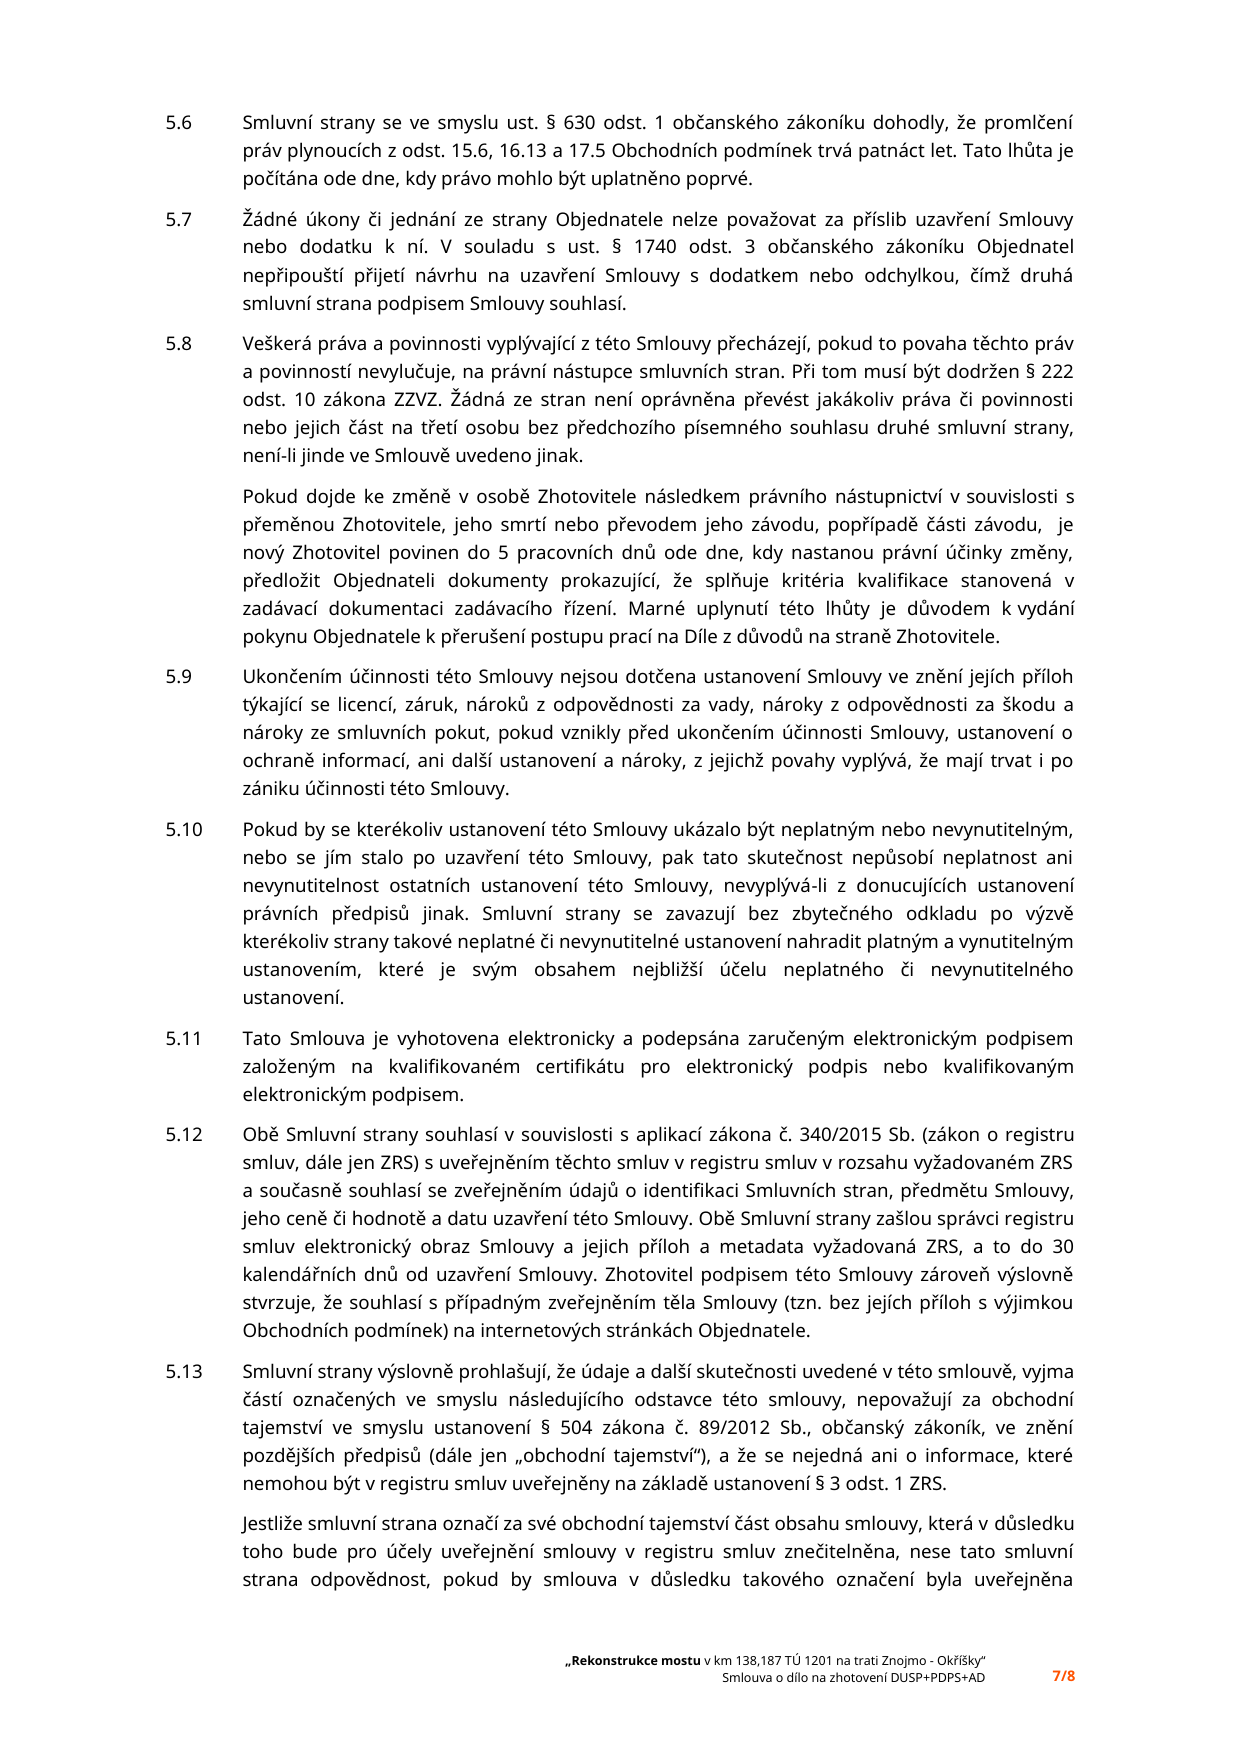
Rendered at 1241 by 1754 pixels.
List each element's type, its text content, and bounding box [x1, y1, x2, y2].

text Smluvní strany se ve smyslu ust. § 630 odst. 1 občanského zákoníku dohodly, že promlčení práv plynoucích z odst. 15.6, 16.13 a 17.5 Obchodních podmínek trvá patnáct let. Tato lhůta je počítána ode dne, kdy právo mohlo být uplatněno poprvé. [165, 109, 1075, 191]
text Veškerá práva a povinnosti vyplývající z této Smlouvy přecházejí, pokud to povaha těchto práv a povinností nevylučuje, na právní nástupce smluvních stran. Při tom musí být dodržen § 222 odst. 10 zákona ZZVZ. Žádná ze stran není oprávněna převést jakákoliv práva či povinnosti nebo jejich část na třetí osobu bez předchozího písemného souhlasu druhé smluvní strany, není-li jinde ve Smlouvě uvedeno jinak. [165, 330, 1075, 468]
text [242, 1511, 1075, 1592]
text Pokud by se kterékoliv ustanovení této Smlouvy ukázalo být neplatným nebo nevynutitelným, nebo se jím stalo po uzavření této Smlouvy, pak tato skutečnost nepůsobí neplatnost ani nevynutitelnost ostatních ustanovení této Smlouvy, nevyplývá-li z donucujících ustanovení právních předpisů jinak. Smluvní strany se zavazují bez zbytečného odkladu po výzvě kterékoliv strany takové neplatné či nevynutitelné ustanovení nahradit platným a vynutitelným ustanovením, které je svým obsahem nejbližší účelu neplatného či nevynutitelného ustanovení. [165, 816, 1075, 1010]
text Obě Smluvní strany souhlasí v souvislosti s aplikací zákona č. 340/2015 Sb. (zákon o registru smluv, dále jen ZRS) s uveřejněním těchto smluv v registru smluv v rozsahu vyžadovaném ZRS a současně souhlasí se zveřejněním údajů o identifikaci Smluvních stran, předmětu Smlouvy, jeho ceně či hodnotě a datu uzavření této Smlouvy. Obě Smluvní strany zašlou správci registru smluv elektronický obraz Smlouvy a jejich příloh a metadata vyžadovaná ZRS, a to do 30 kalendářních dnů od uzavření Smlouvy. Zhotovitel podpisem této Smlouvy zároveň výslovně stvrzuje, že souhlasí s případným zveřejněním těla Smlouvy (tzn. bez jejích příloh s výjimkou Obchodních podmínek) na internetových stránkách Objednatele. [165, 1121, 1075, 1343]
text Žádné úkony či jednání ze strany Objednatele nelze považovat za příslib uzavření Smlouvy nebo dodatku k ní. V souladu s ust. § 1740 odst. 3 občanského zákoníku Objednatel nepřipouští přijetí návrhu na uzavření Smlouvy s dodatkem nebo odchylkou, čímž druhá smluvní strana podpisem Smlouvy souhlasí. [165, 206, 1075, 315]
list Pokud dojde ke změně v osobě Zhotovitele následkem právního nástupnictví v souvislosti s přeměnou Zhotovitele, jeho smrtí nebo převodem jeho závodu, popřípadě části závodu, je nový Zhotovitel povinen do 5 pracovních dnů ode dne, kdy nastanou právní účinky změny, předložit Objednateli dokumenty prokazující, že splňuje kritéria kvalifikace stanovená v zadávací dokumentaci zadávacího řízení. Marné uplynutí této lhůty je důvodem k vydání pokynu Objednatele k přerušení postupu prací na Díle z důvodů na straně Zhotovitele. [242, 483, 1075, 649]
text Tato Smlouva je vyhotovena elektronicky a podepsána zaručeným elektronickým podpisem založeným na kvalifikovaném certifikátu pro elektronický podpis nebo kvalifikovaným elektronickým podpisem. [165, 1025, 1075, 1106]
text Ukončením účinnosti této Smlouvy nejsou dotčena ustanovení Smlouvy ve znění jejích příloh týkající se licencí, záruk, nároků z odpovědnosti za vady, nároky z odpovědnosti za škodu a nároky ze smluvních pokut, pokud vznikly před ukončením účinnosti Smlouvy, ustanovení o ochraně informací, ani další ustanovení a nároky, z jejichž povahy vyplývá, že mají trvat i po zániku účinnosti této Smlouvy. [165, 664, 1075, 801]
text Smluvní strany výslovně prohlašují, že údaje a další skutečnosti uvedené v této smlouvě, vyjma částí označených ve smyslu následujícího odstavce této smlouvy, nepovažují za obchodní tajemství ve smyslu ustanovení § 504 zákona č. 89/2012 Sb., občanský zákoník, ve znění pozdějších předpisů (dále jen „obchodní tajemství“), a že se nejedná ani o informace, které nemohou být v registru smluv uveřejněny na základě ustanovení § 3 odst. 1 ZRS. [165, 1358, 1075, 1496]
